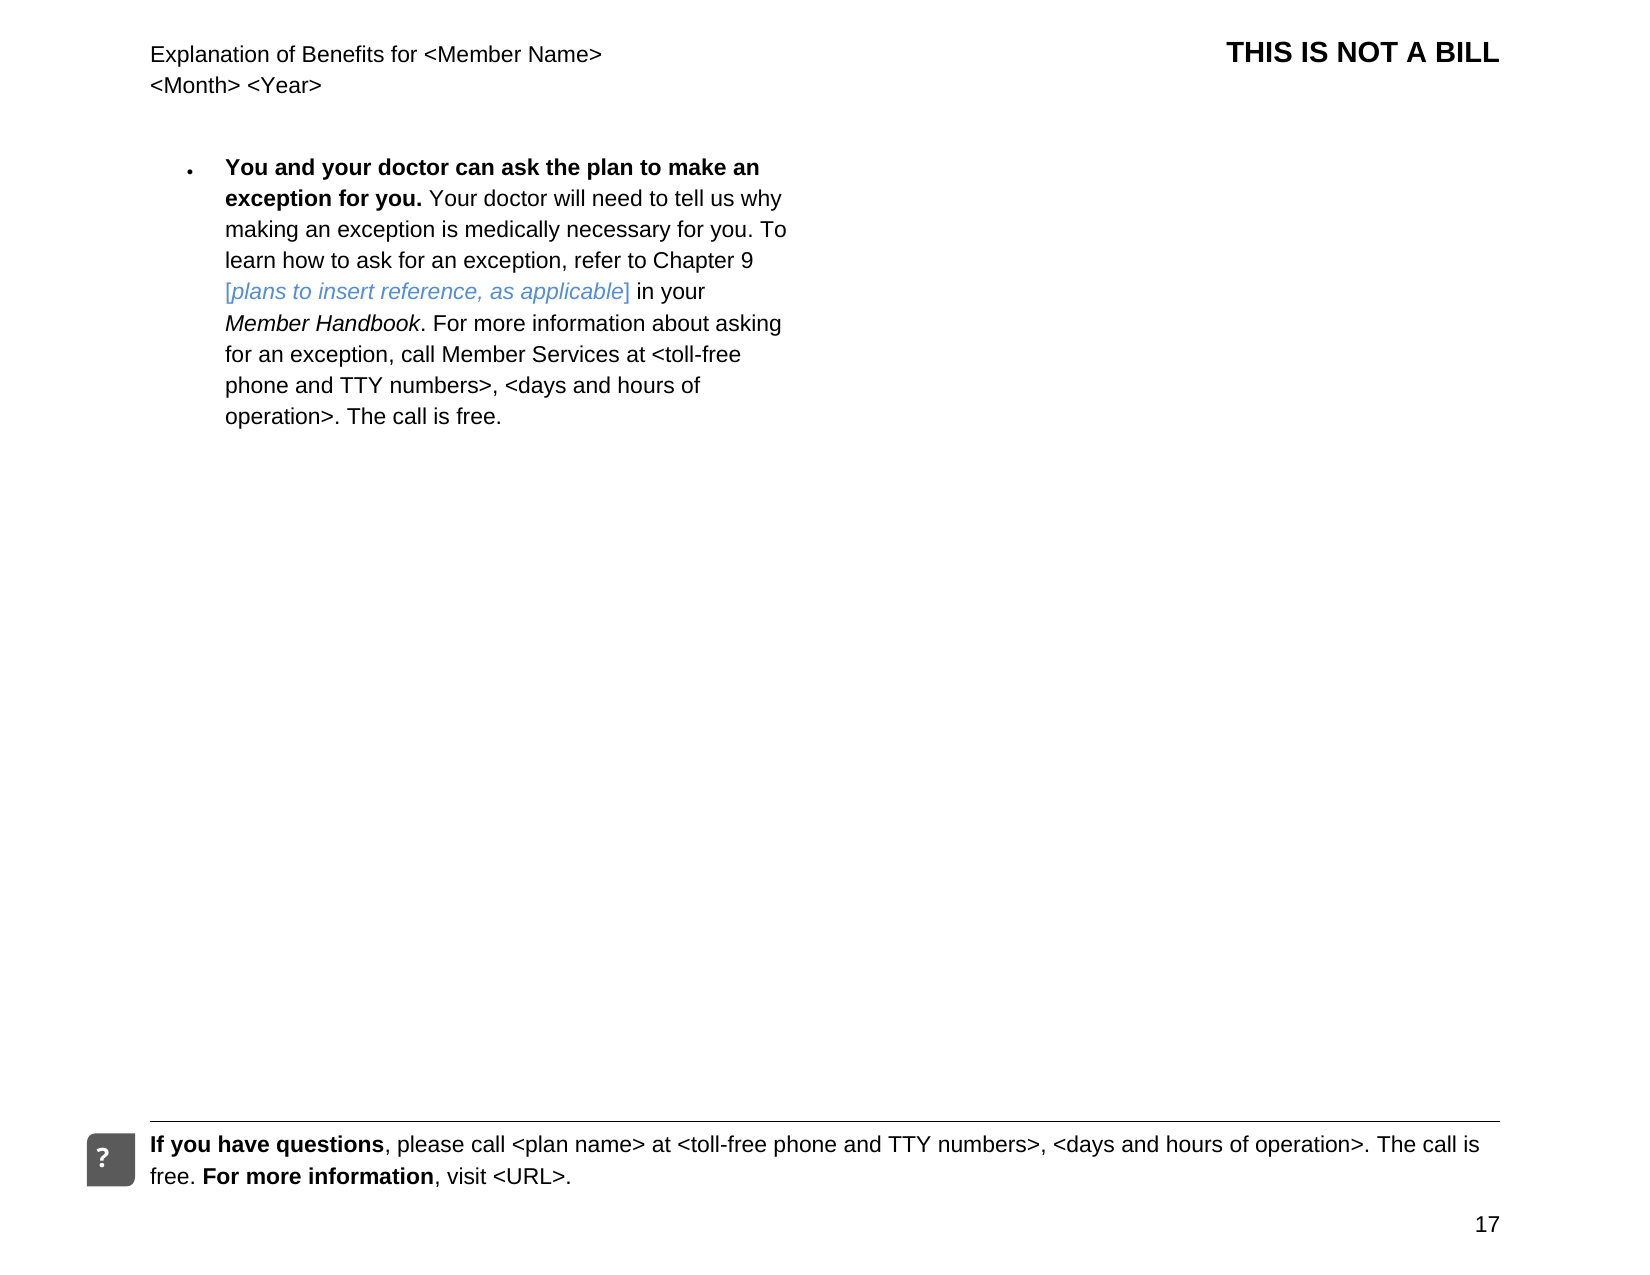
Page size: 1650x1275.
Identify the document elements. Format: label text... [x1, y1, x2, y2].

list You and your doctor can ask the plan to make an exception for you. Your doctor will need to tell us why making an exception is medically necessary for you. To learn how to ask for an exception, refer to Chapter 9 [plans to insert reference, as applicable] in your Member Handbook. For more information about asking for an exception, call Member Services at <toll-free phone and TTY numbers>, <days and hours of operation>. The call is free. [187, 150, 795, 431]
